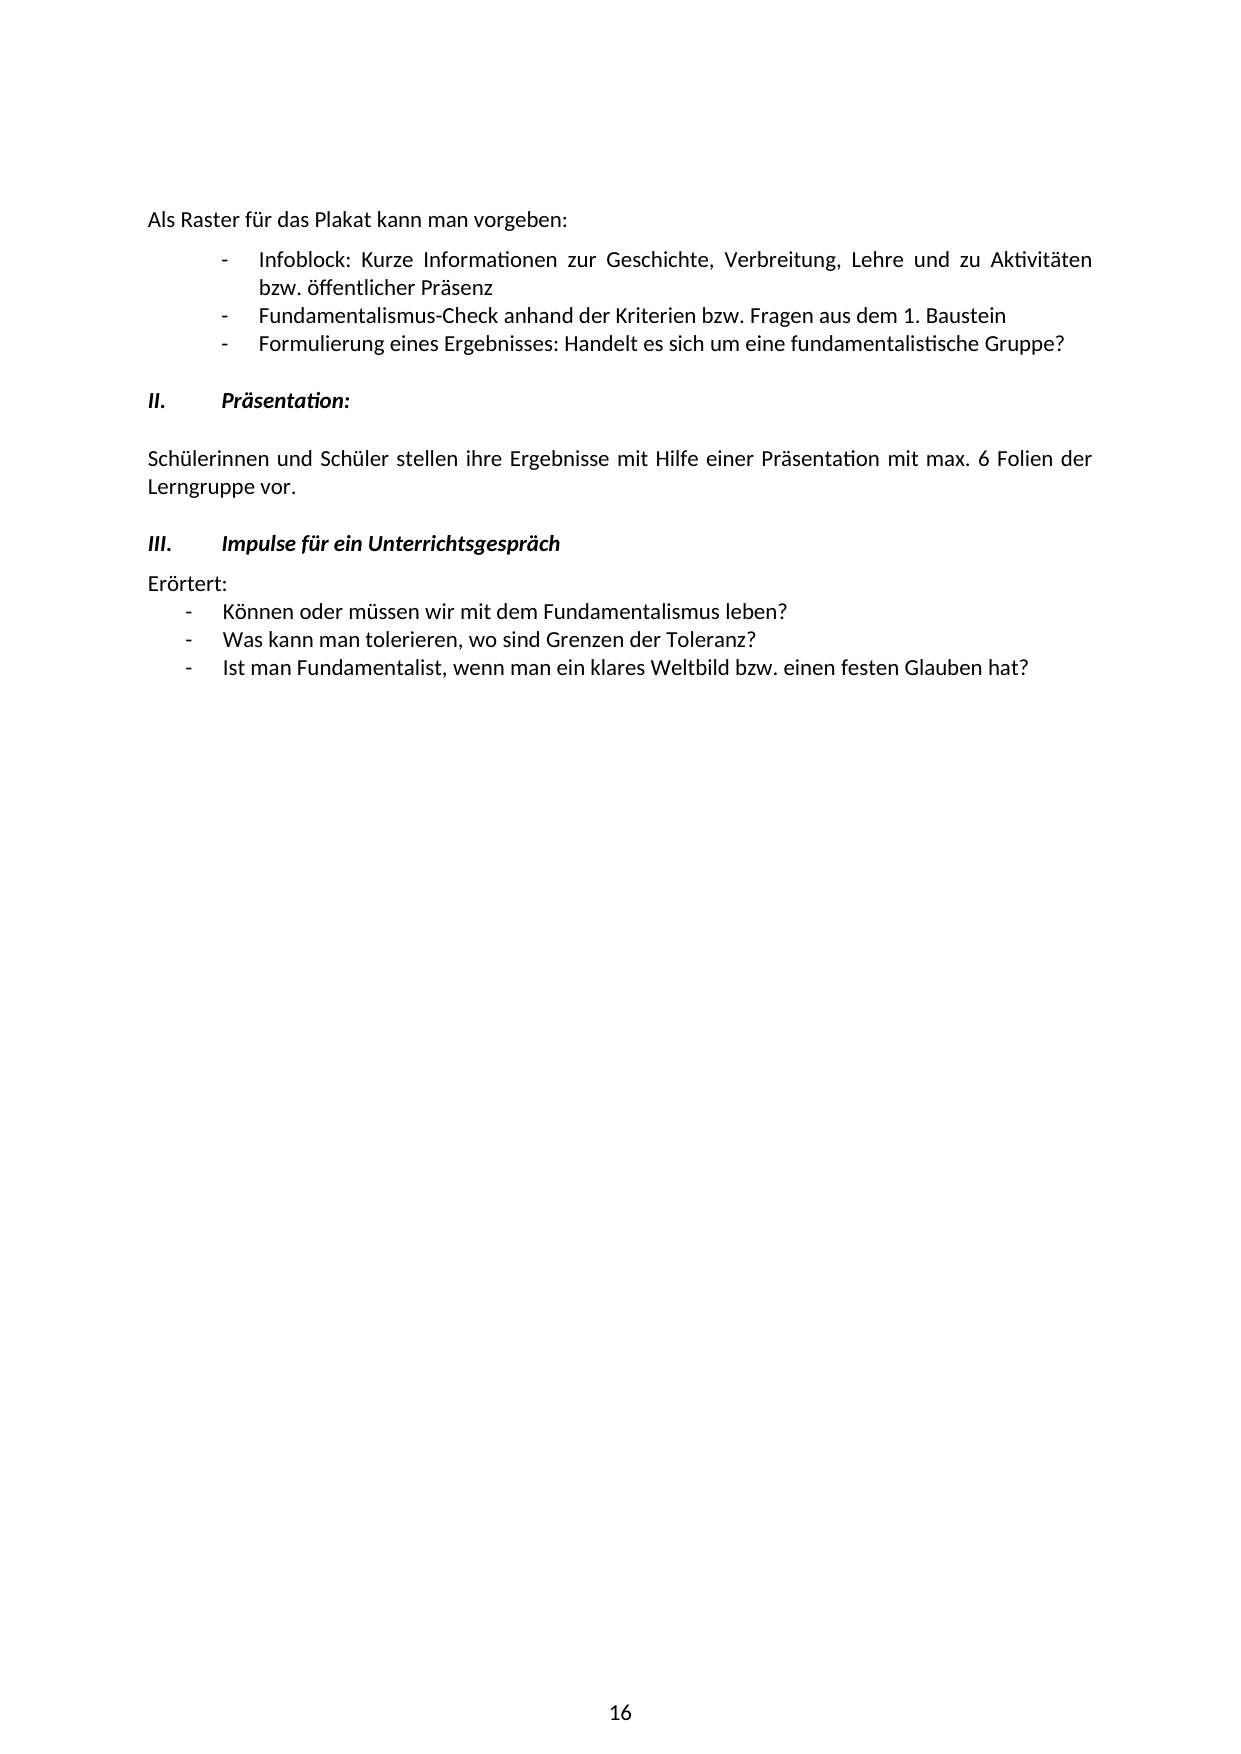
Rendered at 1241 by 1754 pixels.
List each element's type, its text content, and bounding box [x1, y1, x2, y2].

text III. Impulse für ein Unterrichtsgespräch [148, 529, 1092, 557]
list Was kann man tolerieren, wo sind Grenzen der Toleranz? [185, 625, 1092, 653]
list Ist man Fundamentalist, wenn man ein klares Weltbild bzw. einen festen Glauben hat? [185, 653, 1092, 681]
list Können oder müssen wir mit dem Fundamentalismus leben? [185, 597, 1092, 625]
list Infoblock: Kurze Informationen zur Geschichte, Verbreitung, Lehre und zu Aktivitäten bzw. öffentlicher Präsenz [221, 245, 1092, 301]
text II. Präsentation: [148, 387, 1092, 414]
list Formulierung eines Ergebnisses: Handelt es sich um eine fundamentalistische Gruppe? [221, 329, 1092, 357]
text Erörtert: [148, 569, 1092, 597]
text Als Raster für das Plakat kann man vorgeben: [148, 205, 1092, 233]
text Schülerinnen und Schüler stellen ihre Ergebnisse mit Hilfe einer Präsentation mit max. 6 Folien der Lerngruppe vor. [148, 444, 1092, 500]
list Fundamentalismus-Check anhand der Kriterien bzw. Fragen aus dem 1. Baustein [221, 301, 1092, 329]
